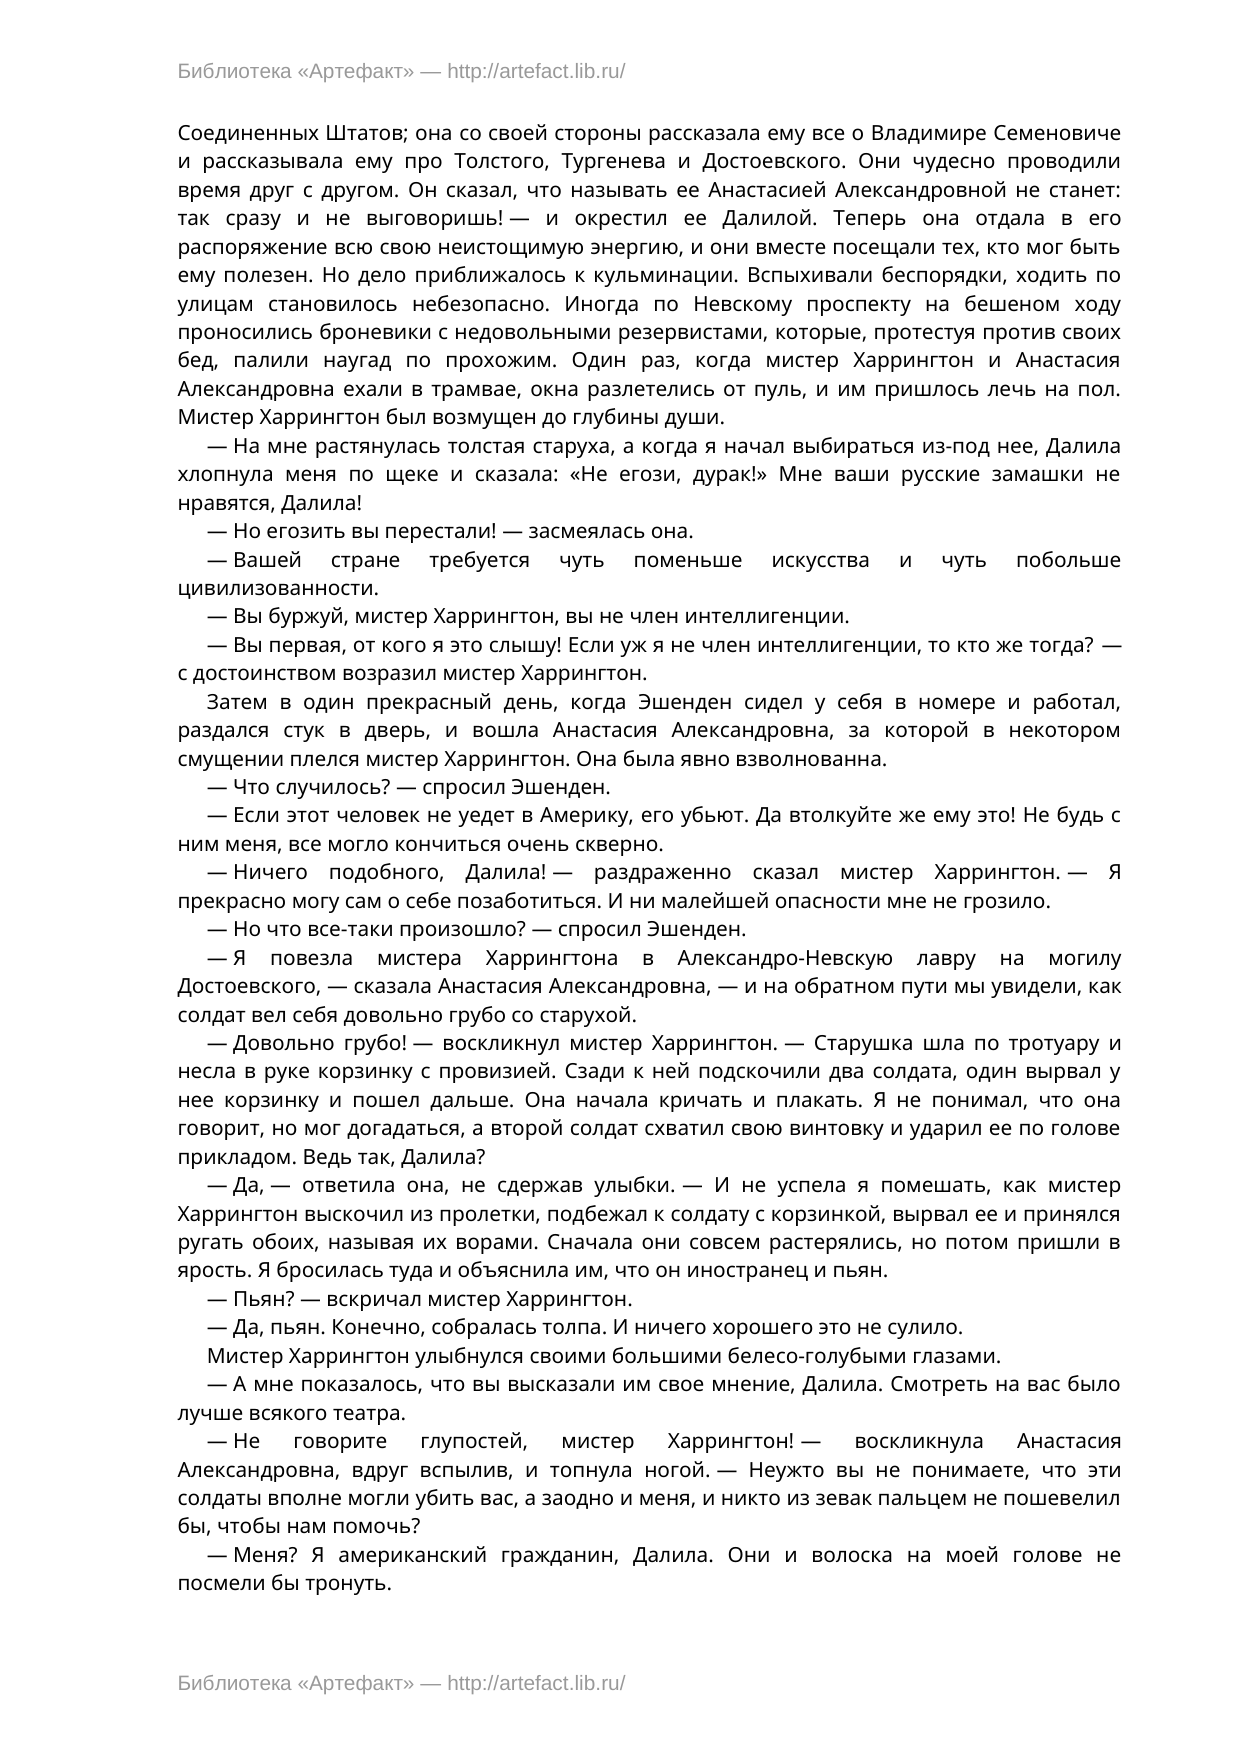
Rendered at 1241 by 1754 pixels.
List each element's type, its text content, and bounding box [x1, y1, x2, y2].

text — Пьян? — вскричал мистер Харрингтон. [177, 1284, 1122, 1312]
text — Ничего подобного, Далила! — раздраженно сказал мистер Харрингтон. — Я прекрасно могу сам о себе позаботиться. И ни малейшей опасности мне не грозило. [177, 857, 1122, 914]
text — Что случилось? — спросил Эшенден. [177, 772, 1122, 801]
text Затем в один прекрасный день, когда Эшенден сидел у себя в номере и работал, раздался стук в дверь, и вошла Анастасия Александровна, за которой в некотором смущении плелся мистер Харрингтон. Она была явно взволнованна. [177, 687, 1122, 772]
text — На мне растянулась толстая старуха, а когда я начал выбираться из-под нее, Далила хлопнула меня по щеке и сказала: «Не егози, дурак!» Мне ваши русские замашки не нравятся, Далила! [177, 431, 1122, 516]
text Мистер Харрингтон улыбнулся своими большими белесо-голубыми глазами. [177, 1341, 1122, 1369]
text — Но егозить вы перестали! — засмеялась она. [177, 516, 1122, 545]
text — Вашей стране требуется чуть поменьше искусства и чуть побольше цивилизованности. [177, 545, 1122, 602]
text — Если этот человек не уедет в Америку, его убьют. Да втолкуйте же ему это! Не будь с ним меня, все могло кончиться очень скверно. [177, 801, 1122, 857]
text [177, 118, 1122, 431]
text — Довольно грубо! — воскликнул мистер Харрингтон. — Старушка шла по тротуару и несла в руке корзинку с провизией. Сзади к ней подскочили два солдата, один вырвал у нее корзинку и пошел дальше. Она начала кричать и плакать. Я не понимал, что она говорит, но мог догадаться, а второй солдат схватил свою винтовку и ударил ее по голове прикладом. Ведь так, Далила? [177, 1028, 1122, 1170]
text — А мне показалось, что вы высказали им свое мнение, Далила. Смотреть на вас было лучше всякого театра. [177, 1369, 1122, 1426]
text — Вы буржуй, мистер Харрингтон, вы не член интеллигенции. [177, 602, 1122, 630]
text — Я повезла мистера Харрингтона в Александро-Невскую лавру на могилу Достоевского, — сказала Анастасия Александровна, — и на обратном пути мы увидели, как солдат вел себя довольно грубо со старухой. [177, 943, 1122, 1028]
text — Да, пьян. Конечно, собралась толпа. И ничего хорошего это не сулило. [177, 1312, 1122, 1341]
text — Вы первая, от кого я это слышу! Если уж я не член интеллигенции, то кто же тогда? — с достоинством возразил мистер Харрингтон. [177, 630, 1122, 687]
text — Да, — ответила она, не сдержав улыбки. — И не успела я помешать, как мистер Харрингтон выскочил из пролетки, подбежал к солдату с корзинкой, вырвал ее и принялся ругать обоих, называя их ворами. Сначала они совсем растерялись, но потом пришли в ярость. Я бросилась туда и объяснила им, что он иностранец и пьян. [177, 1170, 1122, 1284]
text — Меня? Я американский гражданин, Далила. Они и волоска на моей голове не посмели бы тронуть. [177, 1540, 1122, 1597]
text — Не говорите глупостей, мистер Харрингтон! — воскликнула Анастасия Александровна, вдруг вспылив, и топнула ногой. — Неужто вы не понимаете, что эти солдаты вполне могли убить вас, а заодно и меня, и никто из зевак пальцем не пошевелил бы, чтобы нам помочь? [177, 1426, 1122, 1540]
text — Но что все-таки произошло? — спросил Эшенден. [177, 914, 1122, 943]
